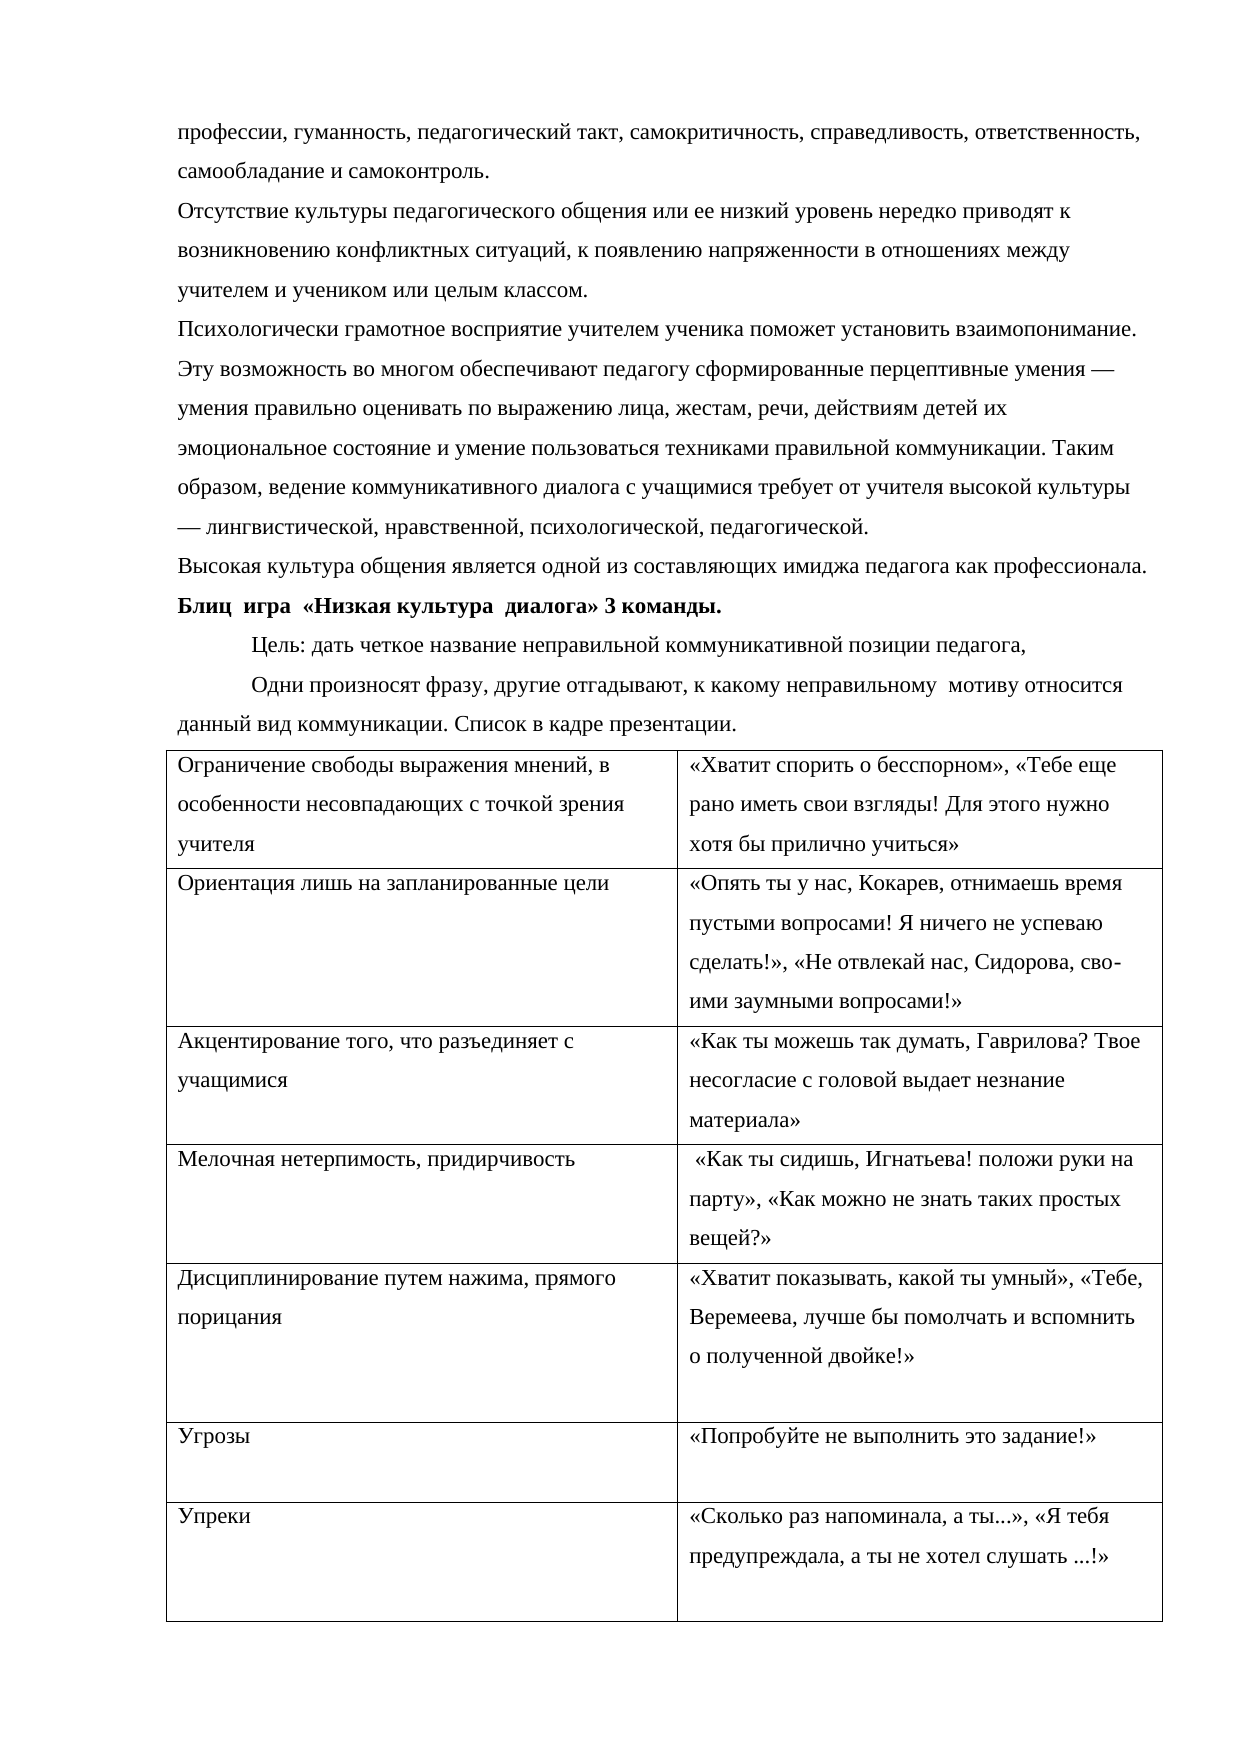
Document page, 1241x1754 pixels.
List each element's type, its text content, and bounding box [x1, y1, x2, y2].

table_header «Хватит спорить о бесспорном», «Тебе еще рано иметь свои взгляды! Для этого нужно хотя бы прилично учиться» [678, 751, 1162, 868]
text Одни произносят фразу, другие отгадывают, к какому неправильному мотиву относится данный вид коммуникации. Список в кадре презентации. [177, 671, 1152, 737]
text Блиц игра «Низкая культура диалога» 3 команды. [177, 592, 1152, 618]
table_cell «Как ты сидишь, Игнатьева! положи руки на парту», «Как можно не знать таких простых вещей?» [678, 1145, 1162, 1263]
table_cell Дисциплинирование путем нажима, прямого порицания [167, 1264, 677, 1422]
table_cell «Хватит показывать, какой ты умный», «Тебе, Веремеева, лучше бы помолчать и вспомнить о полученной двойке!» [678, 1264, 1162, 1422]
text Цель: дать четкое название неправильной коммуникативной позиции педагога, [177, 631, 1152, 658]
table_cell Угрозы [167, 1423, 677, 1502]
table_cell Акцентирование того, что разъединяет с учащимися [167, 1027, 677, 1144]
table_cell Упреки [167, 1503, 677, 1621]
text Психологически грамотное восприятие учителем ученика поможет установить взаимопонимание. Эту возможность во многом обеспечивают педагогу сформированные перцептивные умения — умения правильно оценивать по выражению лица, жестам, речи, действиям детей их эмоциональное состояние и умение пользоваться техниками правильной коммуникации. Таким образом, ведение коммуникативного диалога с учащимися требует от учителя высокой культуры — лингвистической, нравственной, психологической, педагогической. [177, 316, 1152, 539]
table_cell «Сколько раз напоминала, а ты...», «Я тебя предупреждала, а ты не хотел слушать ...!» [678, 1503, 1162, 1621]
table_cell «Как ты можешь так думать, Гаврилова? Твое несогласие с головой выдает незнание материала» [678, 1027, 1162, 1144]
table_cell Ориентация лишь на запланированные цели [167, 869, 677, 1026]
table_cell «Опять ты у нас, Кокарев, отнимаешь время пустыми вопросами! Я ничего не успеваю сделать!», «Не отвлекай нас, Сидорова, своими заумными вопросами!» [678, 869, 1162, 1026]
table_cell «Попробуйте не выполнить это задание!» [678, 1423, 1162, 1502]
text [177, 118, 1152, 184]
table_cell Мелочная нетерпимость, придирчивость [167, 1145, 677, 1263]
text Отсутствие культуры педагогического общения или ее низкий уровень нередко приводят к возникновению конфликтных ситуаций, к появлению напряженности в отношениях между учителем и учеником или целым классом. [177, 197, 1152, 302]
text Высокая культура общения является одной из составляющих имиджа педагога как профессионала. [177, 552, 1152, 579]
table_header Ограничение свободы выражения мнений, в особенности несовпадающих с точкой зрения учителя [167, 751, 677, 868]
